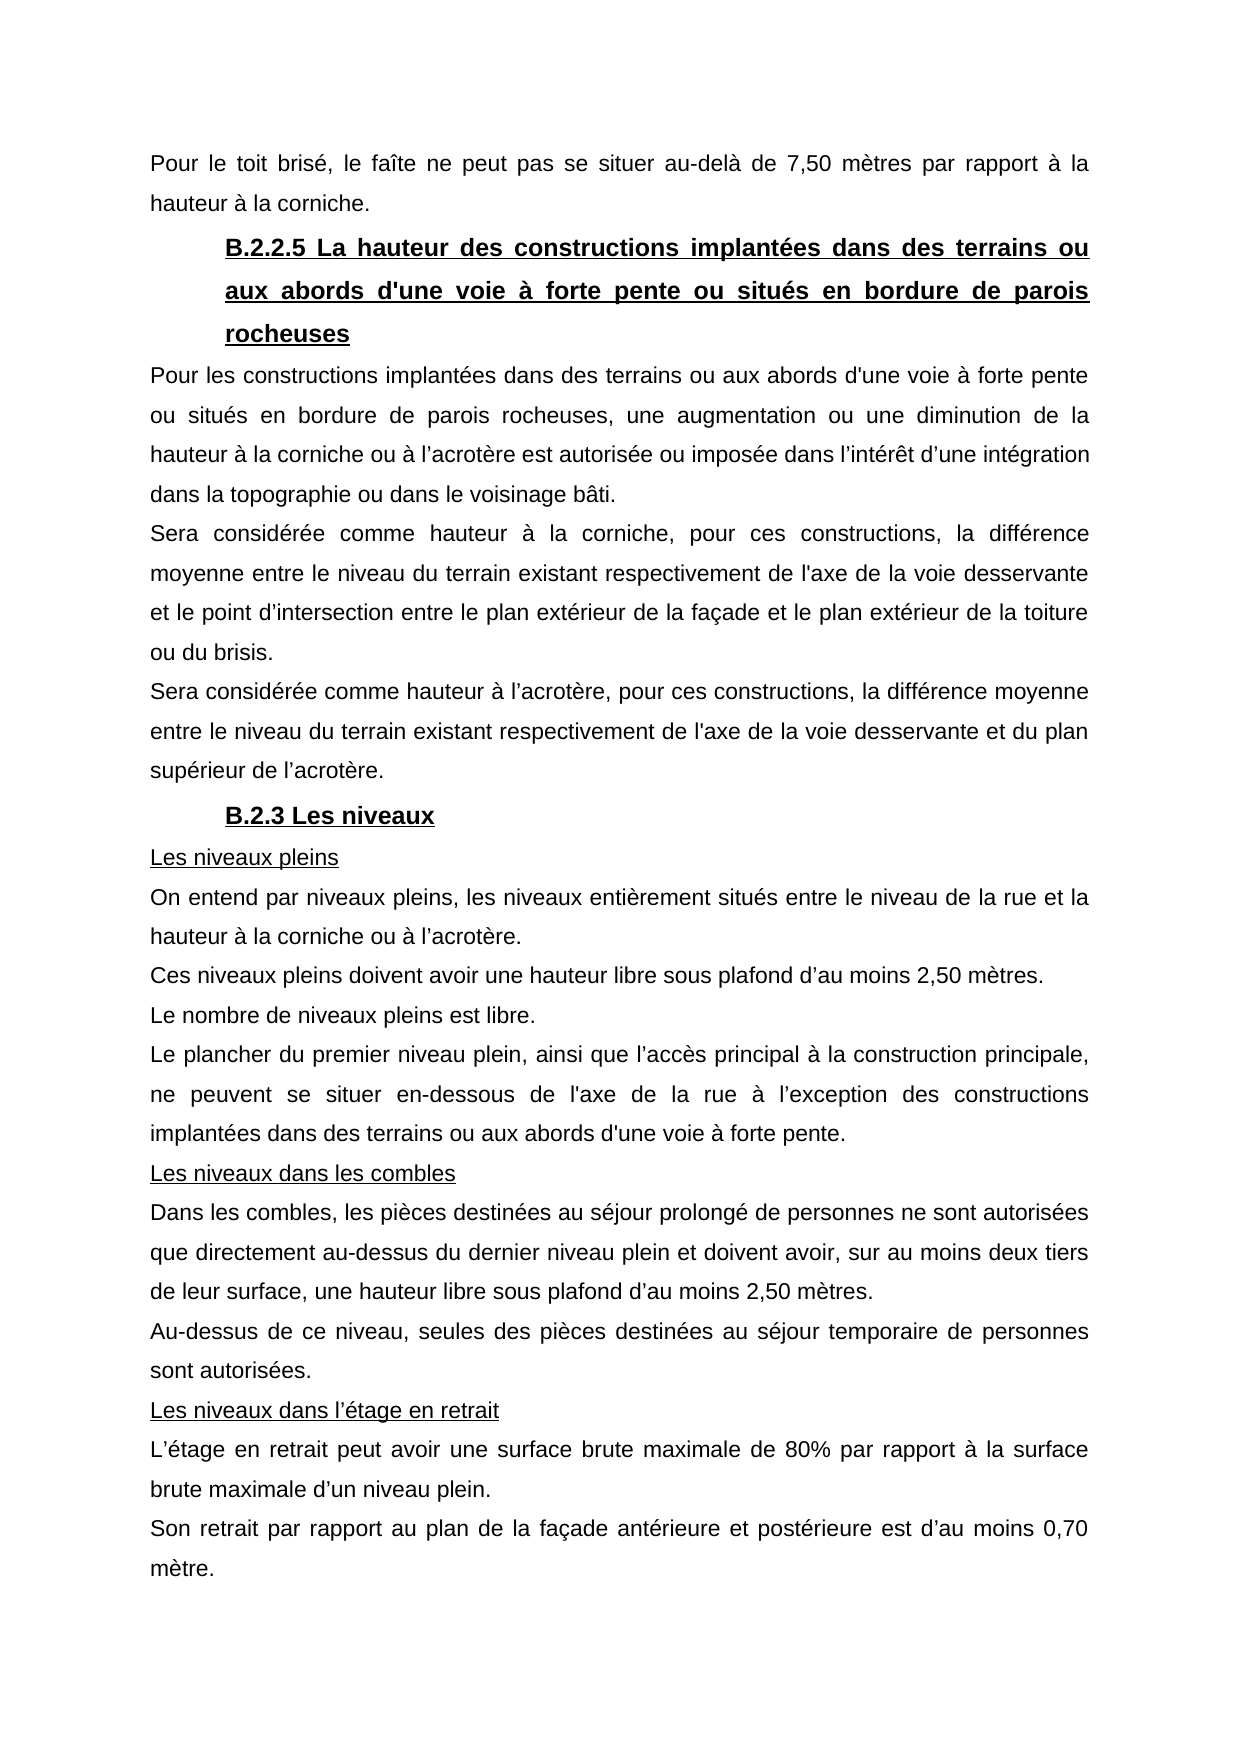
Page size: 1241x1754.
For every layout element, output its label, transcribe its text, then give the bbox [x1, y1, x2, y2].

text Les niveaux dans les combles [150, 1160, 1090, 1186]
text Dans les combles, les pièces destinées au séjour prolongé de personnes ne sont autorisées que directement au-dessus du dernier niveau plein et doivent avoir, sur au moins deux tiers de leur surface, une hauteur libre sous plafond d’au moins 2,50 mètres. [150, 1199, 1090, 1305]
text Sera considérée comme hauteur à l’acrotère, pour ces constructions, la différence moyenne entre le niveau du terrain existant respectivement de l'axe de la voie desservante et du plan supérieur de l’acrotère. [150, 678, 1090, 784]
text Son retrait par rapport au plan de la façade antérieure et postérieure est d’au moins 0,70 mètre. [150, 1515, 1090, 1581]
text Sera considérée comme hauteur à la corniche, pour ces constructions, la différence moyenne entre le niveau du terrain existant respectivement de l'axe de la voie desservante et le point d’intersection entre le plan extérieur de la façade et le plan extérieur de la toiture ou du brisis. [150, 520, 1090, 665]
subtitle B.2.2.5 La hauteur des constructions implantées dans des terrains ou aux abords d'une voie à forte pente ou situés en bordure de parois rocheuses [225, 303, 1090, 348]
text Pour les constructions implantées dans des terrains ou aux abords d'une voie à forte pente ou situés en bordure de parois rocheuses, une augmentation ou une diminution de la hauteur à la corniche ou à l’acrotère est autorisée ou imposée dans l’intérêt d’une intégration dans la topographie ou dans le voisinage bâti. [150, 362, 1090, 507]
subtitle B.2.2.5 La hauteur des constructions implantées dans des terrains ou aux abords d'une voie à forte pente ou situés en bordure de parois rocheuses [225, 259, 1090, 301]
text Pour le toit brisé, le faîte ne peut pas se situer au-delà de 7,50 mètres par rapport à la hauteur à la corniche. [150, 150, 1090, 216]
text L’étage en retrait peut avoir une surface brute maximale de 80% par rapport à la surface brute maximale d’un niveau plein. [150, 1436, 1090, 1502]
text Ces niveaux pleins doivent avoir une hauteur libre sous plafond d’au moins 2,50 mètres. [150, 962, 1090, 989]
text Au-dessus de ce niveau, seules des pièces destinées au séjour temporaire de personnes sont autorisées. [150, 1318, 1090, 1384]
text Les niveaux dans l’étage en retrait [150, 1397, 1090, 1423]
subtitle B.2.3 Les niveaux [225, 801, 1090, 830]
subtitle B.2.2.5 La hauteur des constructions implantées dans des terrains ou aux abords d'une voie à forte pente ou situés en bordure de parois rocheuses [225, 233, 1090, 258]
text Le plancher du premier niveau plein, ainsi que l’accès principal à la construction principale, ne peuvent se situer en-dessous de l'axe de la rue à l’exception des constructions implantées dans des terrains ou aux abords d'une voie à forte pente. [150, 1041, 1090, 1147]
text Les niveaux pleins [150, 844, 1090, 870]
text On entend par niveaux pleins, les niveaux entièrement situés entre le niveau de la rue et la hauteur à la corniche ou à l’acrotère. [150, 883, 1090, 949]
text Le nombre de niveaux pleins est libre. [150, 1002, 1090, 1028]
